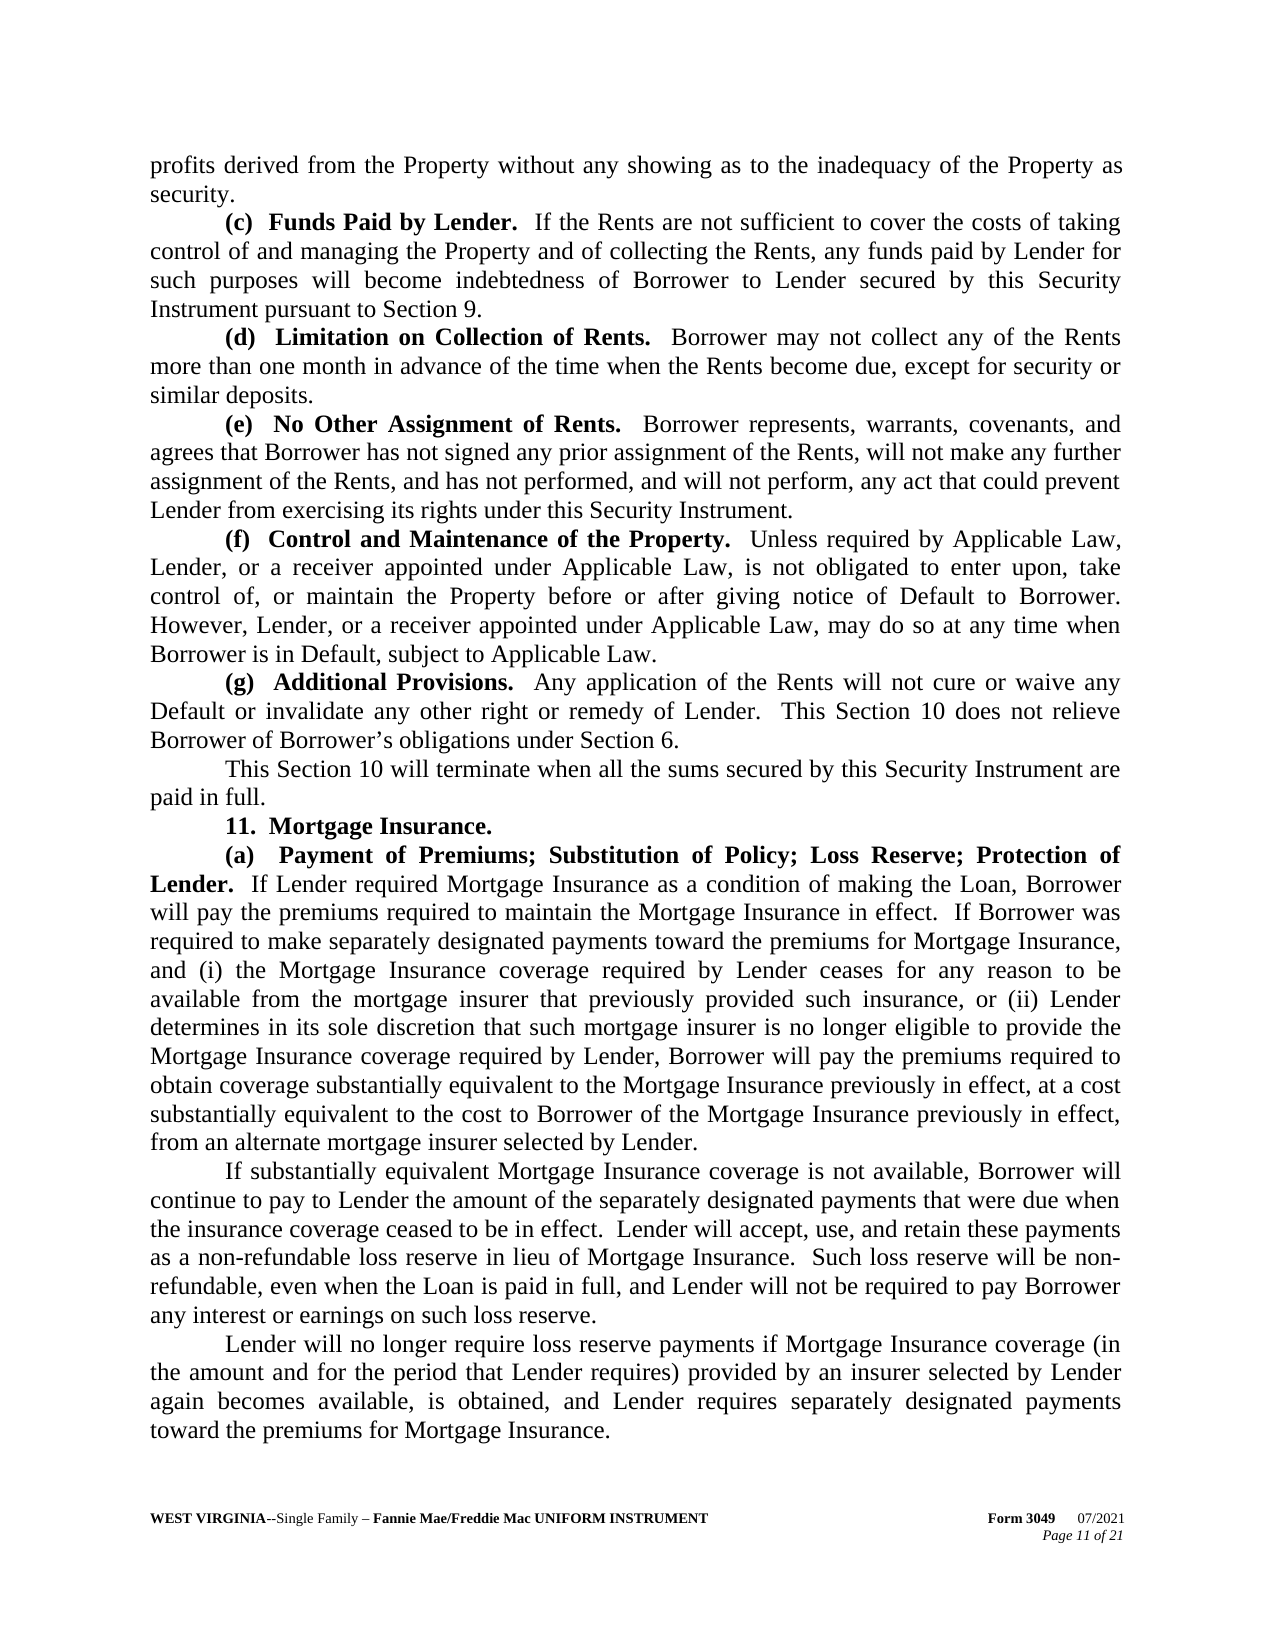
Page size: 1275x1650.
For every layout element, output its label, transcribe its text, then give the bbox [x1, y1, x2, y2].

text (c) Funds Paid by Lender. If the Rents are not sufficient to cover the costs of taking control of and managing the Property and of collecting the Rents, any funds paid by Lender for such purposes will become indebtedness of Borrower to Lender secured by this Security Instrument pursuant to Section 9. [150, 207, 1122, 322]
text Lender will no longer require loss reserve payments if Mortgage Insurance coverage (in the amount and for the period that Lender requires) provided by an insurer selected by Lender again becomes available, is obtained, and Lender requires separately designated payments toward the premiums for Mortgage Insurance. [150, 1329, 1122, 1444]
text (d) Limitation on Collection of Rents. Borrower may not collect any of the Rents more than one month in advance of the time when the Rents become due, except for security or similar deposits. [150, 322, 1122, 409]
text (a) Payment of Premiums; Substitution of Policy; Loss Reserve; Protection of Lender. If Lender required Mortgage Insurance as a condition of making the Loan, Borrower will pay the premiums required to maintain the Mortgage Insurance in effect. If Borrower was required to make separately designated payments toward the premiums for Mortgage Insurance, and (i) the Mortgage Insurance coverage required by Lender ceases for any reason to be available from the mortgage insurer that previously provided such insurance, or (ii) Lender determines in its sole discretion that such mortgage insurer is no longer eligible to provide the Mortgage Insurance coverage required by Lender, Borrower will pay the premiums required to obtain coverage substantially equivalent to the Mortgage Insurance previously in effect, at a cost substantially equivalent to the cost to Borrower of the Mortgage Insurance previously in effect, from an alternate mortgage insurer selected by Lender. [150, 840, 1122, 1156]
text (f) Control and Maintenance of the Property. Unless required by Applicable Law, Lender, or a receiver appointed under Applicable Law, is not obligated to enter upon, take control of, or maintain the Property before or after giving notice of Default to Borrower. However, Lender, or a receiver appointed under Applicable Law, may do so at any time when Borrower is in Default, subject to Applicable Law. [150, 524, 1122, 667]
text If substantially equivalent Mortgage Insurance coverage is not available, Borrower will continue to pay to Lender the amount of the separately designated payments that were due when the insurance coverage ceased to be in effect. Lender will accept, use, and retain these payments as a non-refundable loss reserve in lieu of Mortgage Insurance. Such loss reserve will be non-refundable, even when the Loan is paid in full, and Lender will not be required to pay Borrower any interest or earnings on such loss reserve. [150, 1156, 1122, 1329]
text This Section 10 will terminate when all the sums secured by this Security Instrument are paid in full. [150, 754, 1122, 811]
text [150, 150, 1125, 207]
text (e) No Other Assignment of Rents. Borrower represents, warrants, covenants, and agrees that Borrower has not signed any prior assignment of the Rents, will not make any further assignment of the Rents, and has not performed, and will not perform, any act that could prevent Lender from exercising its rights under this Security Instrument. [150, 409, 1122, 524]
list 11. Mortgage Insurance. [150, 811, 1120, 840]
text (g) Additional Provisions. Any application of the Rents will not cure or waive any Default or invalidate any other right or remedy of Lender. This Section 10 does not relieve Borrower of Borrower’s obligations under Section 6. [150, 667, 1122, 754]
